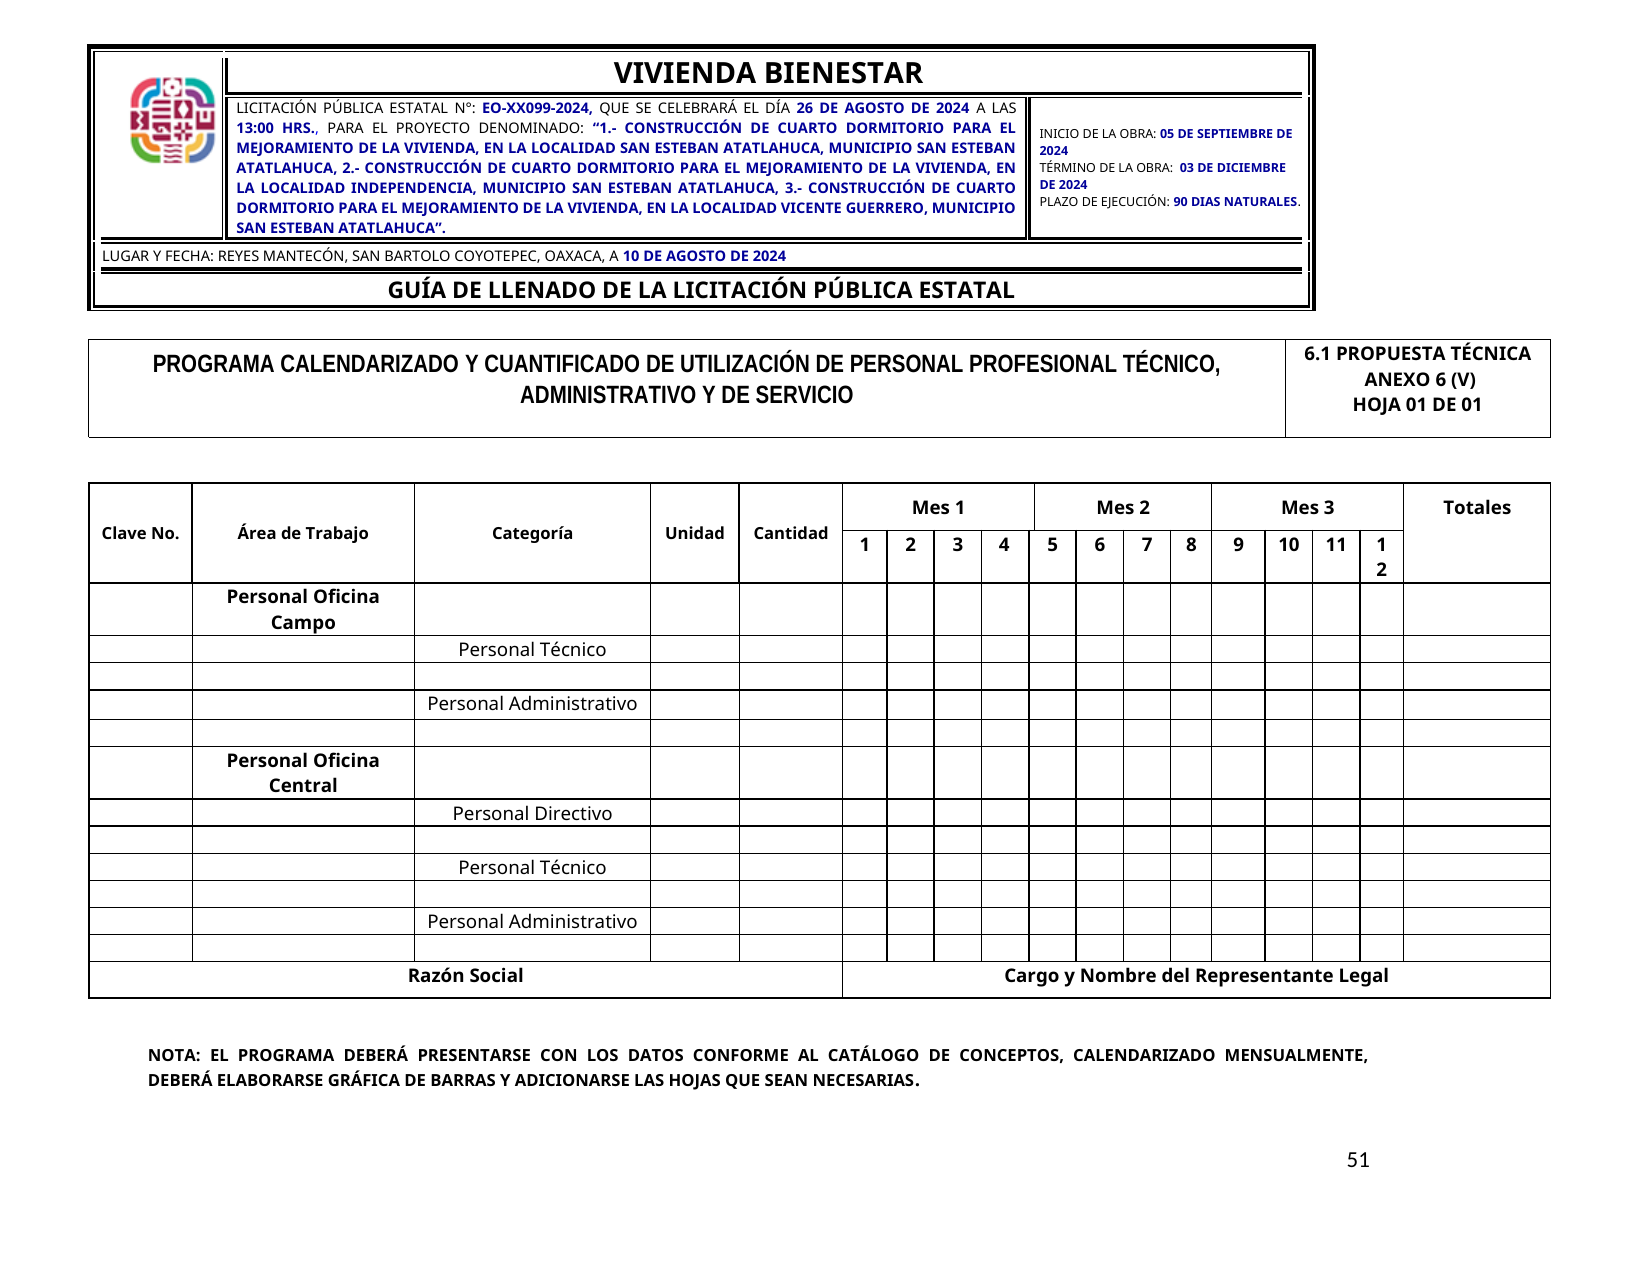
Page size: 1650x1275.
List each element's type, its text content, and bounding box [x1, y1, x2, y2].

table_cell 7 [1124, 531, 1170, 582]
table_cell [935, 827, 981, 852]
table_cell [740, 854, 842, 879]
table_cell [1077, 663, 1123, 689]
table_cell [1404, 881, 1550, 907]
table_cell [1266, 720, 1312, 746]
table_cell [1404, 636, 1550, 662]
table_cell [1030, 881, 1075, 907]
table_cell [1212, 800, 1264, 825]
table_cell [651, 881, 739, 907]
table_cell [1077, 908, 1123, 934]
table_cell [740, 636, 842, 662]
table_cell [1266, 935, 1312, 961]
table_cell [843, 691, 886, 718]
table_cell [935, 636, 981, 662]
table_cell [415, 827, 650, 852]
table_cell [1361, 854, 1403, 879]
table_cell [740, 720, 842, 746]
table_cell [415, 720, 650, 746]
table_cell [415, 584, 650, 635]
table_cell [651, 908, 739, 934]
table_cell 6 [1077, 531, 1123, 582]
table_cell [982, 935, 1028, 961]
table_cell [1266, 747, 1312, 798]
table_cell [935, 854, 981, 879]
table_cell [1266, 636, 1312, 662]
table_cell [843, 935, 886, 961]
picture [119, 70, 222, 169]
table_cell [193, 636, 414, 662]
table_header Unidad [651, 484, 738, 582]
table_cell [1313, 935, 1359, 961]
table_cell [1171, 908, 1211, 934]
table_cell [1313, 908, 1359, 934]
table_cell [1212, 691, 1264, 718]
table_cell [193, 908, 414, 934]
table_cell [1171, 854, 1211, 879]
table_cell [1404, 747, 1550, 798]
table_cell [740, 908, 842, 934]
table_cell [1030, 636, 1075, 662]
table_cell [1077, 881, 1123, 907]
table_cell [888, 908, 933, 934]
table_header Área de Trabajo [193, 484, 414, 582]
table_cell [651, 584, 739, 635]
table_cell [1030, 800, 1075, 825]
table_cell [1212, 881, 1264, 907]
table_cell [90, 827, 192, 852]
table_cell [193, 720, 414, 746]
table_cell [1212, 935, 1264, 961]
table_cell [651, 827, 739, 852]
table_cell [843, 881, 886, 907]
table_cell [1313, 827, 1359, 852]
table_cell [982, 691, 1028, 718]
table_cell [90, 747, 192, 798]
table_cell [1361, 663, 1403, 689]
table_cell [193, 663, 414, 689]
table_cell [888, 663, 933, 689]
table_cell [1171, 720, 1211, 746]
table_cell [1361, 584, 1403, 635]
table_header PROGRAMA CALENDARIZADO Y CUANTIFICADO DE UTILIZACIÓN DE PERSONAL PROFESIONAL TÉCNICO, ADMINISTRATIVO Y DE SERVICIO [89, 340, 1285, 437]
table_cell [843, 747, 886, 798]
table_cell [90, 935, 192, 961]
table_cell [1313, 800, 1359, 825]
table_cell [415, 663, 650, 689]
table_cell [1361, 747, 1403, 798]
table_cell [888, 691, 933, 718]
table_cell [1212, 827, 1264, 852]
table_header Totales [1404, 484, 1550, 529]
table_cell [193, 827, 414, 852]
table_cell [1404, 584, 1550, 635]
table_cell [888, 881, 933, 907]
table_cell [1361, 800, 1403, 825]
table_cell [982, 636, 1028, 662]
table_cell [1212, 636, 1264, 662]
table_cell [1171, 800, 1211, 825]
table_cell [1404, 691, 1550, 718]
table_cell [1313, 663, 1359, 689]
table_cell [982, 720, 1028, 746]
table_cell Razón Social [90, 962, 842, 997]
table_cell [935, 935, 981, 961]
table_cell [935, 691, 981, 718]
table_cell [1313, 720, 1359, 746]
table_cell [1404, 530, 1550, 582]
table_cell [1171, 881, 1211, 907]
table_cell [1124, 636, 1170, 662]
table_cell [1124, 908, 1170, 934]
table_cell [1361, 720, 1403, 746]
table_cell [90, 691, 192, 718]
table_cell [740, 800, 842, 825]
table_cell [1030, 720, 1075, 746]
table_cell [1077, 827, 1123, 852]
table_cell [740, 881, 842, 907]
table_cell [1404, 827, 1550, 852]
table_cell [1124, 800, 1170, 825]
table_cell [1212, 584, 1264, 635]
table_cell [193, 691, 414, 718]
table_cell [1124, 935, 1170, 961]
table_cell [935, 584, 981, 635]
table_cell [193, 854, 414, 879]
table_cell [651, 691, 739, 718]
table_cell [90, 584, 192, 635]
table_cell [90, 881, 192, 907]
table_cell [1313, 881, 1359, 907]
table_cell [935, 720, 981, 746]
table_cell [1404, 854, 1550, 879]
table_cell [982, 854, 1028, 879]
table_cell [1030, 747, 1075, 798]
table_cell [1266, 827, 1312, 852]
table_cell [1077, 747, 1123, 798]
table_cell [1124, 691, 1170, 718]
text NOTA: EL PROGRAMA DEBERÁ PRESENTARSE CON LOS DATOS CONFORME AL CATÁLOGO DE CONCEPTOS, CALENDARIZADO MENSUALMENTE, DEBERÁ ELABORARSE GRÁFICA DE BARRAS Y ADICIONARSE LAS HOJAS QUE SEAN NECESARIAS. [148, 1044, 1369, 1092]
table_cell [90, 663, 192, 689]
table_cell [935, 908, 981, 934]
table_cell [888, 747, 933, 798]
table_header Clave No. [90, 484, 191, 582]
table_cell [90, 854, 192, 879]
table_header 6.1 PROPUESTA TÉCNICA ANEXO 6 (V) HOJA 01 DE 01 [1286, 340, 1550, 437]
table_cell [651, 800, 739, 825]
table_cell [888, 800, 933, 825]
table_cell [1212, 908, 1264, 934]
table_cell [1212, 854, 1264, 879]
table_cell [740, 827, 842, 852]
table_cell [982, 800, 1028, 825]
table_cell [1171, 691, 1211, 718]
table_cell [1404, 663, 1550, 689]
table_cell Personal Oficina Campo [193, 584, 414, 635]
table_cell [1361, 827, 1403, 852]
table_cell [1124, 854, 1170, 879]
table_cell [1077, 854, 1123, 879]
table_cell [1313, 854, 1359, 879]
table_cell [1212, 663, 1264, 689]
table_cell [1404, 720, 1550, 746]
table_cell [843, 800, 886, 825]
table_cell 8 [1171, 531, 1211, 582]
table_cell [888, 854, 933, 879]
table_cell [1030, 691, 1075, 718]
table_cell Personal Técnico [415, 854, 650, 879]
table_cell 10 [1266, 531, 1312, 582]
table_cell [935, 663, 981, 689]
table_cell [982, 584, 1028, 635]
table_cell [888, 636, 933, 662]
table_cell [90, 636, 192, 662]
table_cell [982, 827, 1028, 852]
table_cell [415, 881, 650, 907]
table_cell 4 [982, 531, 1028, 582]
table_cell 5 [1030, 531, 1075, 582]
table_cell [1171, 636, 1211, 662]
table_cell [1266, 584, 1312, 635]
table_cell [1030, 584, 1075, 635]
table_cell [1030, 935, 1075, 961]
table_cell [1404, 800, 1550, 825]
table_cell 1 [843, 531, 886, 582]
table_cell [1077, 636, 1123, 662]
table_cell [1171, 584, 1211, 635]
table_cell [1212, 747, 1264, 798]
table_cell [1361, 636, 1403, 662]
table_cell Personal Técnico [415, 636, 650, 662]
table_cell [1266, 854, 1312, 879]
table_cell [90, 720, 192, 746]
table_header Mes 3 [1212, 484, 1403, 529]
table_cell Personal Administrativo [415, 691, 650, 718]
table_cell [982, 747, 1028, 798]
table_cell [935, 881, 981, 907]
table_cell [651, 663, 739, 689]
table_cell [193, 800, 414, 825]
table_cell [415, 935, 650, 961]
table_cell [935, 747, 981, 798]
table_header Cantidad [740, 484, 842, 582]
table_cell [888, 827, 933, 852]
table_cell Personal Directivo [415, 800, 650, 825]
table_cell [1266, 691, 1312, 718]
table_cell [740, 663, 842, 689]
table_cell [1313, 747, 1359, 798]
table_cell [888, 720, 933, 746]
table_cell [982, 908, 1028, 934]
table_cell [1404, 908, 1550, 934]
table_cell [1124, 584, 1170, 635]
table_cell 3 [935, 531, 981, 582]
table_cell [1404, 935, 1550, 961]
table_cell 9 [1212, 531, 1264, 582]
table_cell [1077, 691, 1123, 718]
table_cell [1077, 584, 1123, 635]
table_cell [843, 663, 886, 689]
table_cell [1361, 908, 1403, 934]
table_cell 2 [888, 531, 933, 582]
table_cell [1361, 691, 1403, 718]
table_cell [1313, 584, 1359, 635]
table_cell [1313, 691, 1359, 718]
table_cell [415, 747, 650, 798]
table_cell [982, 881, 1028, 907]
table_cell [1124, 663, 1170, 689]
table_cell [651, 747, 739, 798]
table_cell 12 [1361, 531, 1403, 582]
table_cell Personal Administrativo [415, 908, 650, 934]
table_cell [1124, 720, 1170, 746]
table_cell [651, 854, 739, 879]
table_cell [1361, 881, 1403, 907]
table_cell [1313, 636, 1359, 662]
table_header Categoría [415, 484, 650, 582]
table_cell [90, 908, 192, 934]
table_cell [1266, 800, 1312, 825]
table_cell Cargo y Nombre del Representante Legal [843, 962, 1550, 997]
table_cell [843, 827, 886, 852]
table_cell [843, 584, 886, 635]
table_cell [651, 636, 739, 662]
table_cell [1171, 935, 1211, 961]
table_cell [740, 747, 842, 798]
table_cell [1124, 747, 1170, 798]
table_cell [1171, 827, 1211, 852]
table_cell [1030, 827, 1075, 852]
table_cell [193, 881, 414, 907]
table_header Mes 1 [843, 484, 1034, 529]
table_cell [90, 800, 192, 825]
table_cell Personal Oficina Central [193, 747, 414, 798]
table_cell [1077, 935, 1123, 961]
table_cell [740, 584, 842, 635]
table_cell [1124, 827, 1170, 852]
table_cell [982, 663, 1028, 689]
table_cell [740, 691, 842, 718]
table_cell [651, 935, 739, 961]
table_cell [1030, 663, 1075, 689]
table_cell [1171, 663, 1211, 689]
table_cell [651, 720, 739, 746]
table_cell [1266, 881, 1312, 907]
table_cell [1124, 881, 1170, 907]
table_cell 11 [1313, 531, 1359, 582]
table_cell [1361, 935, 1403, 961]
table_cell [1266, 663, 1312, 689]
table_cell [1077, 800, 1123, 825]
table_cell [888, 935, 933, 961]
table_cell [843, 854, 886, 879]
table_header Mes 2 [1035, 484, 1211, 529]
table_cell [740, 935, 842, 961]
table_cell [1030, 908, 1075, 934]
table_cell [843, 636, 886, 662]
table_cell [843, 720, 886, 746]
table_cell [1030, 854, 1075, 879]
table_cell [888, 584, 933, 635]
table_cell [1077, 720, 1123, 746]
table_cell [1266, 908, 1312, 934]
table_cell [935, 800, 981, 825]
table_cell [193, 935, 414, 961]
table_cell [843, 908, 886, 934]
table_cell [1212, 720, 1264, 746]
table_cell [1171, 747, 1211, 798]
